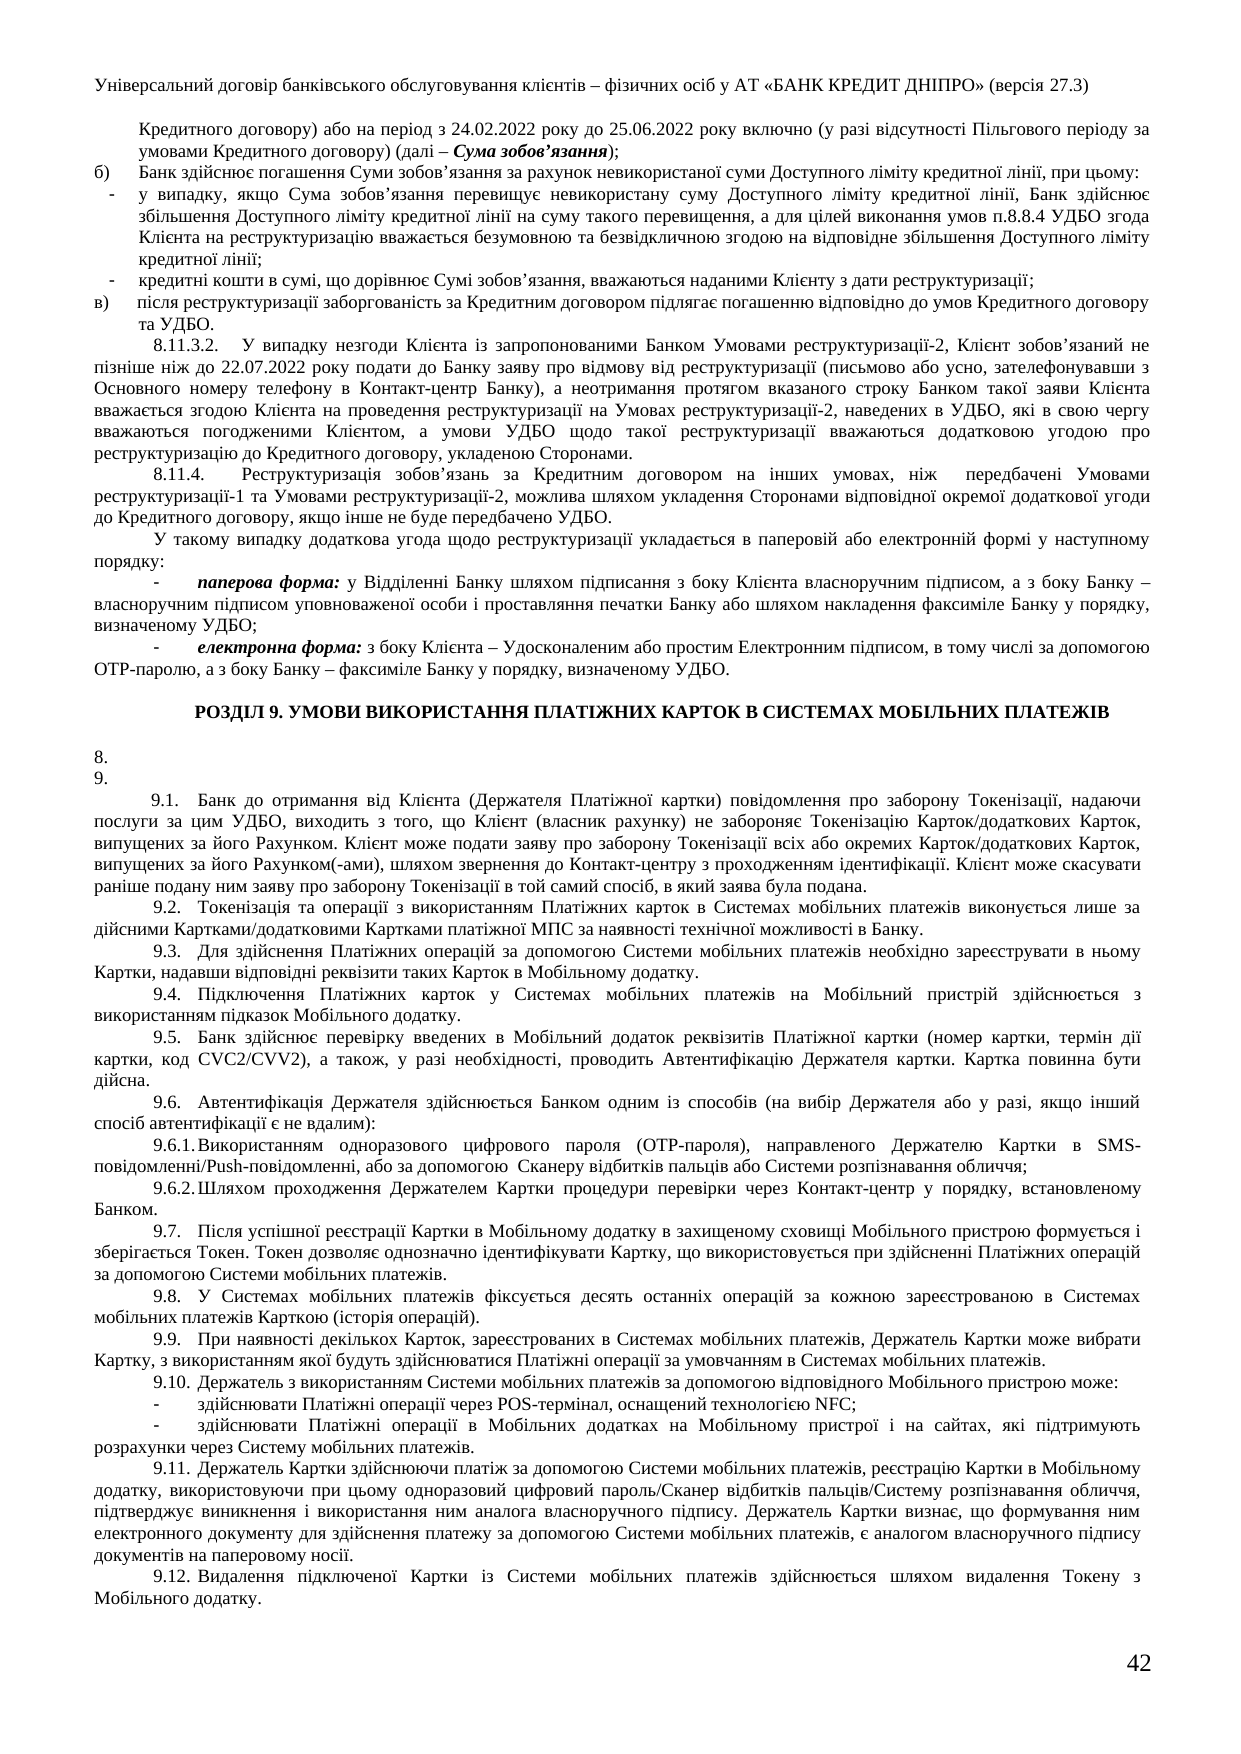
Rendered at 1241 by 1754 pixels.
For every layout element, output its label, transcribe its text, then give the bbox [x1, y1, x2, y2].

list Шляхом проходження Держателем Картки процедури перевірки через Контакт-центр у порядку, встановленому Банком. [94, 1177, 1142, 1220]
list Після успішної реєстрації Картки в Мобільному додатку в захищеному сховищі Мобільного пристрою формується і зберігається Токен. Токен дозволяє однозначно ідентифікувати Картку, що використовується при здійсненні Платіжних операцій за допомогою Системи мобільних платежів. [94, 1220, 1142, 1284]
list Банк здійснює перевірку введених в Мобільний додаток реквізитів Платіжної картки (номер картки, термін дії картки, код CVC2/CVV2), а також, у разі необхідності, проводить Автентифікацію Держателя картки. Картка повинна бути дійсна. [94, 1026, 1142, 1091]
list У Системах мобільних платежів фіксується десять останніх операцій за кожною зареєстрованою в Системах мобільних платежів Карткою (історія операцій). [94, 1284, 1142, 1328]
list Видалення підключеної Картки із Системи мобільних платежів здійснюється шляхом видалення Токену з Мобільного додатку. [94, 1565, 1142, 1608]
list Банк здійснює погашення Суми зобов’язання за рахунок невикористаної суми Доступного ліміту кредитної лінії, при цьому: [94, 161, 1152, 183]
list Автентифікація Держателя здійснюється Банком одним із способів (на вибір Держателя або у разі, якщо інший спосіб автентифікації є не вдалим): [94, 1091, 1142, 1134]
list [94, 118, 1152, 161]
text У такому випадку додаткова угода щодо реструктуризації укладається в паперовій або електронній формі у наступному порядку: [94, 528, 1152, 571]
list Банк до отримання від Клієнта (Держателя Платіжної картки) повідомлення про заборону Токенізації, надаючи послуги за цим УДБО, виходить з того, що Клієнт (власник рахунку) не забороняє Токенізацію Карток/додаткових Карток, випущених за його Рахунком. Клієнт може подати заяву про заборону Токенізації всіх або окремих Карток/додаткових Карток, випущених за його Рахунком(-ами), шляхом звернення до Контакт-центру з проходженням ідентифікації. Клієнт може скасувати раніше подану ним заяву про заборону Токенізації в той самий спосіб, в який заява була подана. [94, 789, 1142, 896]
list в) після реструктуризації заборгованість за Кредитним договором підлягає погашенню відповідно до умов Кредитного договору та УДБО. [94, 291, 1152, 334]
list При наявності декількох Карток, зареєстрованих в Системах мобільних платежів, Держатель Картки може вибрати Картку, з використанням якої будуть здійснюватися Платіжні операції за умовчанням в Системах мобільних платежів. [94, 1328, 1142, 1371]
list Підключення Платіжних карток у Системах мобільних платежів на Мобільний пристрій здійснюється з використанням підказок Мобільного додатку. [94, 983, 1142, 1026]
list паперова форма: у Відділенні Банку шляхом підписання з боку Клієнта власноручним підписом, а з боку Банку – власноручним підписом уповноваженої особи і проставляння печатки Банку або шляхом накладення факсиміле Банку у порядку, визначеному УДБО; [94, 571, 1152, 636]
list Держатель з використанням Системи мобільних платежів за допомогою відповідного Мобільного пристрою може: [94, 1371, 1142, 1392]
list У випадку незгоди Клієнта із запропонованими Банком Умовами реструктуризації-2, Клієнт зобов’язаний не пізніше ніж до 22.07.2022 року подати до Банку заяву про відмову від реструктуризації (письмово або усно, зателефонувавши з Основного номеру телефону в Контакт-центр Банку), а неотримання протягом вказаного строку Банком такої заяви Клієнта вважається згодою Клієнта на проведення реструктуризації на Умовах реструктуризації-2, наведених в УДБО, які в свою чергу вважаються погодженими Клієнтом, а умови УДБО щодо такої реструктуризації вважаються додатковою угодою про реструктуризацію до Кредитного договору, укладеною Сторонами. [94, 334, 1152, 463]
list Використанням одноразового цифрового пароля (ОТР-пароля), направленого Держателю Картки в SMS-повідомленні/Push-повідомленні, або за допомогою Сканеру відбитків пальців або Системи розпізнавання обличчя; [94, 1134, 1142, 1177]
list здійснювати Платіжні операції через POS-термінал, оснащений технологією NFC; [94, 1392, 1142, 1414]
text РОЗДІЛ 9. УМОВИ ВИКОРИСТАННЯ ПЛАТІЖНИХ КАРТОК В СИСТЕМАХ МОБІЛЬНИХ ПЛАТЕЖІВ [94, 701, 1152, 722]
list Реструктуризація зобов’язань за Кредитним договором на інших умовах, ніж передбачені Умовами реструктуризації-1 та Умовами реструктуризації-2, можлива шляхом укладення Сторонами відповідної окремої додаткової угоди до Кредитного договору, якщо інше не буде передбачено УДБО. [94, 463, 1152, 528]
list Для здійснення Платіжних операцій за допомогою Системи мобільних платежів необхідно зареєструвати в ньому Картки, надавши відповідні реквізити таких Карток в Мобільному додатку. [94, 939, 1142, 983]
list Токенізація та операції з використанням Платіжних карток в Системах мобільних платежів виконується лише за дійсними Картками/додатковими Картками платіжної МПС за наявності технічної можливості в Банку. [94, 896, 1142, 939]
list здійснювати Платіжні операції в Мобільних додатках на Мобільному пристрої і на сайтах, які підтримують розрахунки через Систему мобільних платежів. [94, 1414, 1142, 1457]
list електронна форма: з боку Клієнта – Удосконаленим або простим Електронним підписом, в тому числі за допомогою ОТР-паролю, а з боку Банку – факсиміле Банку у порядку, визначеному УДБО. [94, 636, 1152, 679]
list кредитні кошти в сумі, що дорівнює Сумі зобов’язання, вважаються наданими Клієнту з дати реструктуризації; [109, 269, 1152, 291]
list Держатель Картки здійснюючи платіж за допомогою Системи мобільних платежів, реєстрацію Картки в Мобільному додатку, використовуючи при цьому одноразовий цифровий пароль/Сканер відбитків пальців/Систему розпізнавання обличчя, підтверджує виникнення і використання ним аналога власноручного підпису. Держатель Картки визнає, що формування ним електронного документу для здійснення платежу за допомогою Системи мобільних платежів, є аналогом власноручного підпису документів на паперовому носії. [94, 1457, 1142, 1565]
list у випадку, якщо Сума зобов’язання перевищує невикористану суму Доступного ліміту кредитної лінії, Банк здійснює збільшення Доступного ліміту кредитної лінії на суму такого перевищення, а для цілей виконання умов п.8.8.4 УДБО згода Клієнта на реструктуризацію вважається безумовною та безвідкличною згодою на відповідне збільшення Доступного ліміту кредитної лінії; [109, 183, 1152, 269]
